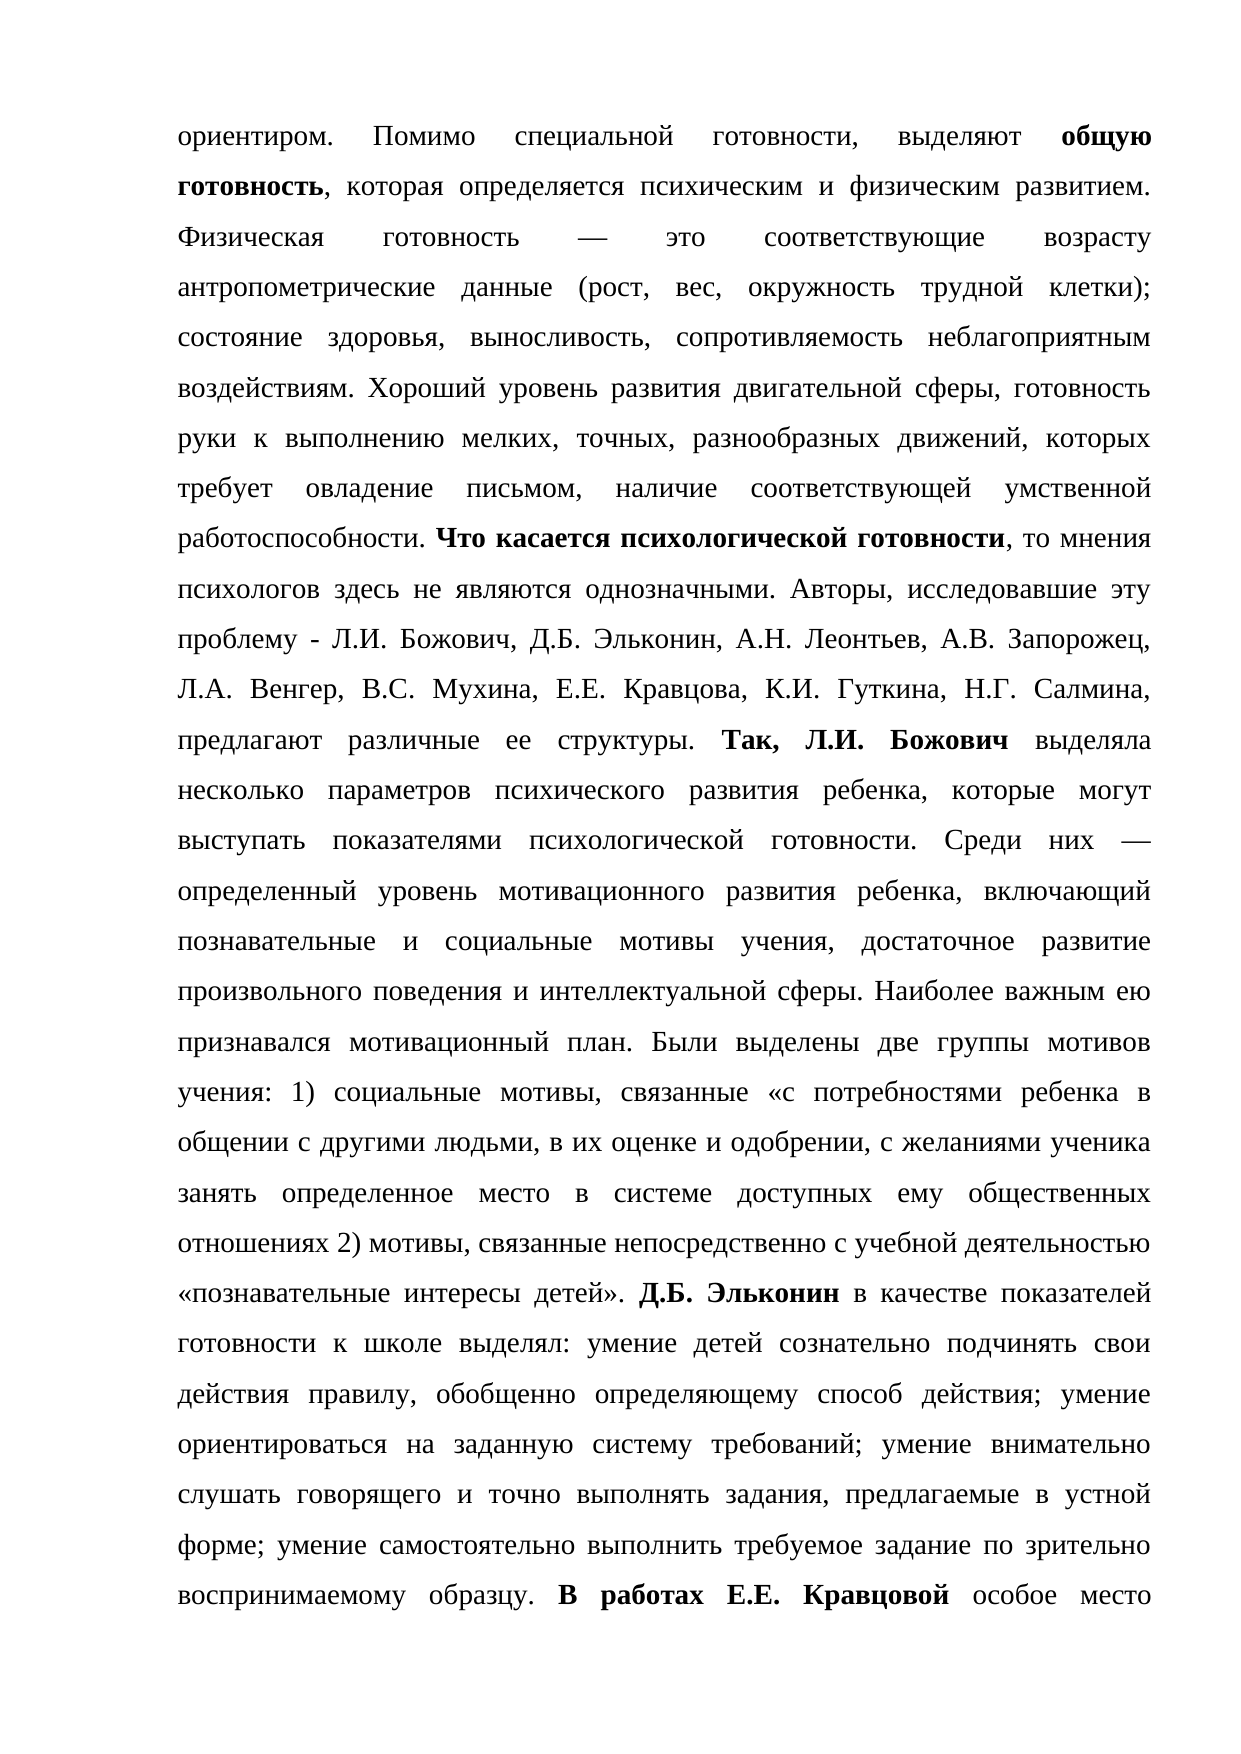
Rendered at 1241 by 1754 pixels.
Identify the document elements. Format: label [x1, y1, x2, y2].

text [177, 118, 1152, 1611]
